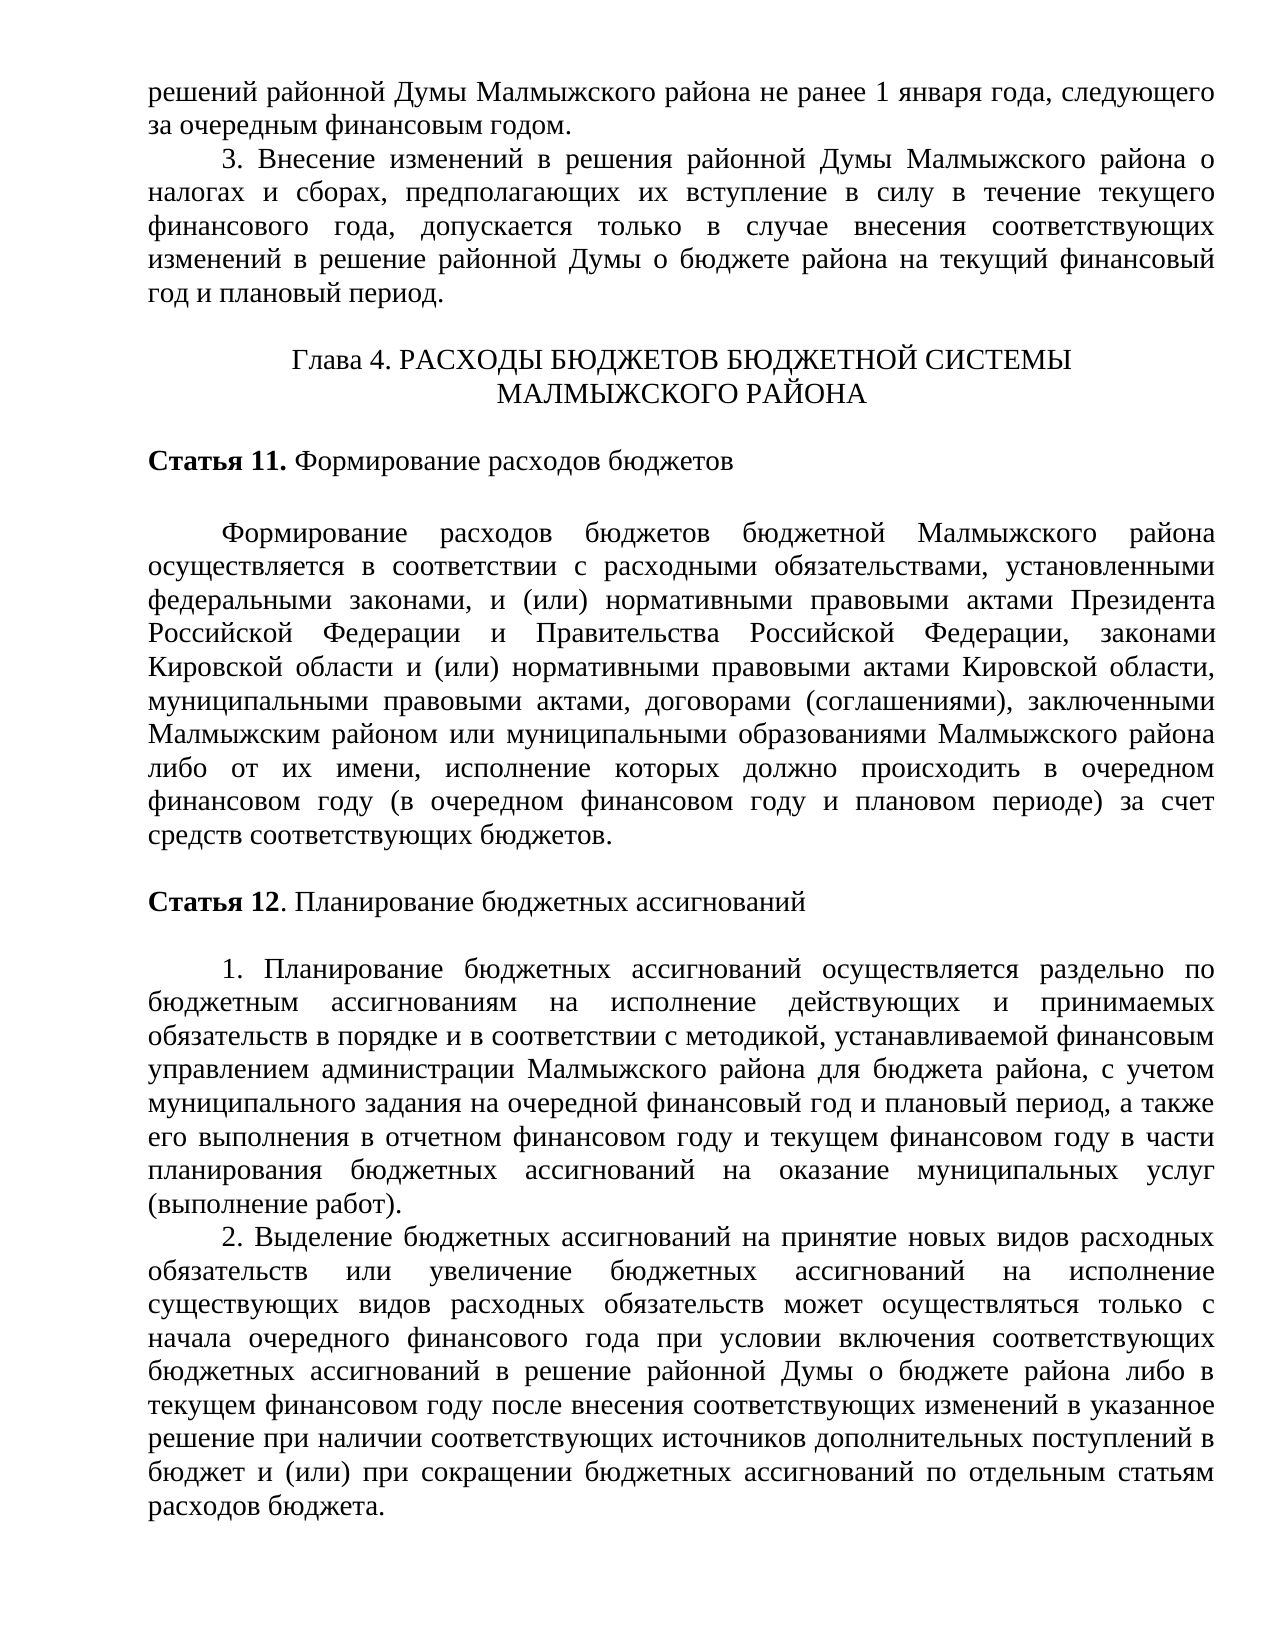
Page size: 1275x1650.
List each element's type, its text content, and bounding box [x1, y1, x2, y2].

text Статья 12. Планирование бюджетных ассигнований [148, 884, 1216, 917]
text МАЛМЫЖСКОГО РАЙОНА [148, 376, 1216, 409]
text 1. Планирование бюджетных ассигнований осуществляется раздельно по бюджетным ассигнованиям на исполнение действующих и принимаемых обязательств в порядке и в соответствии с методикой, устанавливаемой финансовым управлением администрации Малмыжского района для бюджета района, с учетом муниципального задания на очередной финансовый год и плановый период, а также его выполнения в отчетном финансовом году и текущем финансовом году в части планирования бюджетных ассигнований на оказание муниципальных услуг (выполнение работ). [148, 951, 1216, 1219]
text Формирование расходов бюджетов бюджетной Малмыжского района осуществляется в соответствии с расходными обязательствами, установленными федеральными законами, и (или) нормативными правовыми актами Президента Российской Федерации и Правительства Российской Федерации, законами Кировской области и (или) нормативными правовыми актами Кировской области, муниципальными правовыми актами, договорами (соглашениями), заключенными Малмыжским районом или муниципальными образованиями Малмыжского района либо от их имени, исполнение которых должно происходить в очередном финансовом году (в очередном финансовом году и плановом периоде) за счет средств соответствующих бюджетов. [148, 515, 1216, 850]
text 3. Внесение изменений в решения районной Думы Малмыжского района о налогах и сборах, предполагающих их вступление в силу в течение текущего финансового года, допускается только в случае внесения соответствующих изменений в решение районной Думы о бюджете района на текущий финансовый год и плановый период. [148, 141, 1216, 309]
text 2. Выделение бюджетных ассигнований на принятие новых видов расходных обязательств или увеличение бюджетных ассигнований на исполнение существующих видов расходных обязательств может осуществляться только с начала очередного финансового года при условии включения соответствующих бюджетных ассигнований в решение районной Думы о бюджете района либо в текущем финансовом году после внесения соответствующих изменений в указанное решение при наличии соответствующих источников дополнительных поступлений в бюджет и (или) при сокращении бюджетных ассигнований по отдельным статьям расходов бюджета. [148, 1219, 1216, 1521]
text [148, 74, 1216, 141]
text Статья 11. Формирование расходов бюджетов [148, 443, 1216, 476]
text Глава 4. РАСХОДЫ БЮДЖЕТОВ БЮДЖЕТНОЙ СИСТЕМЫ [148, 342, 1216, 376]
